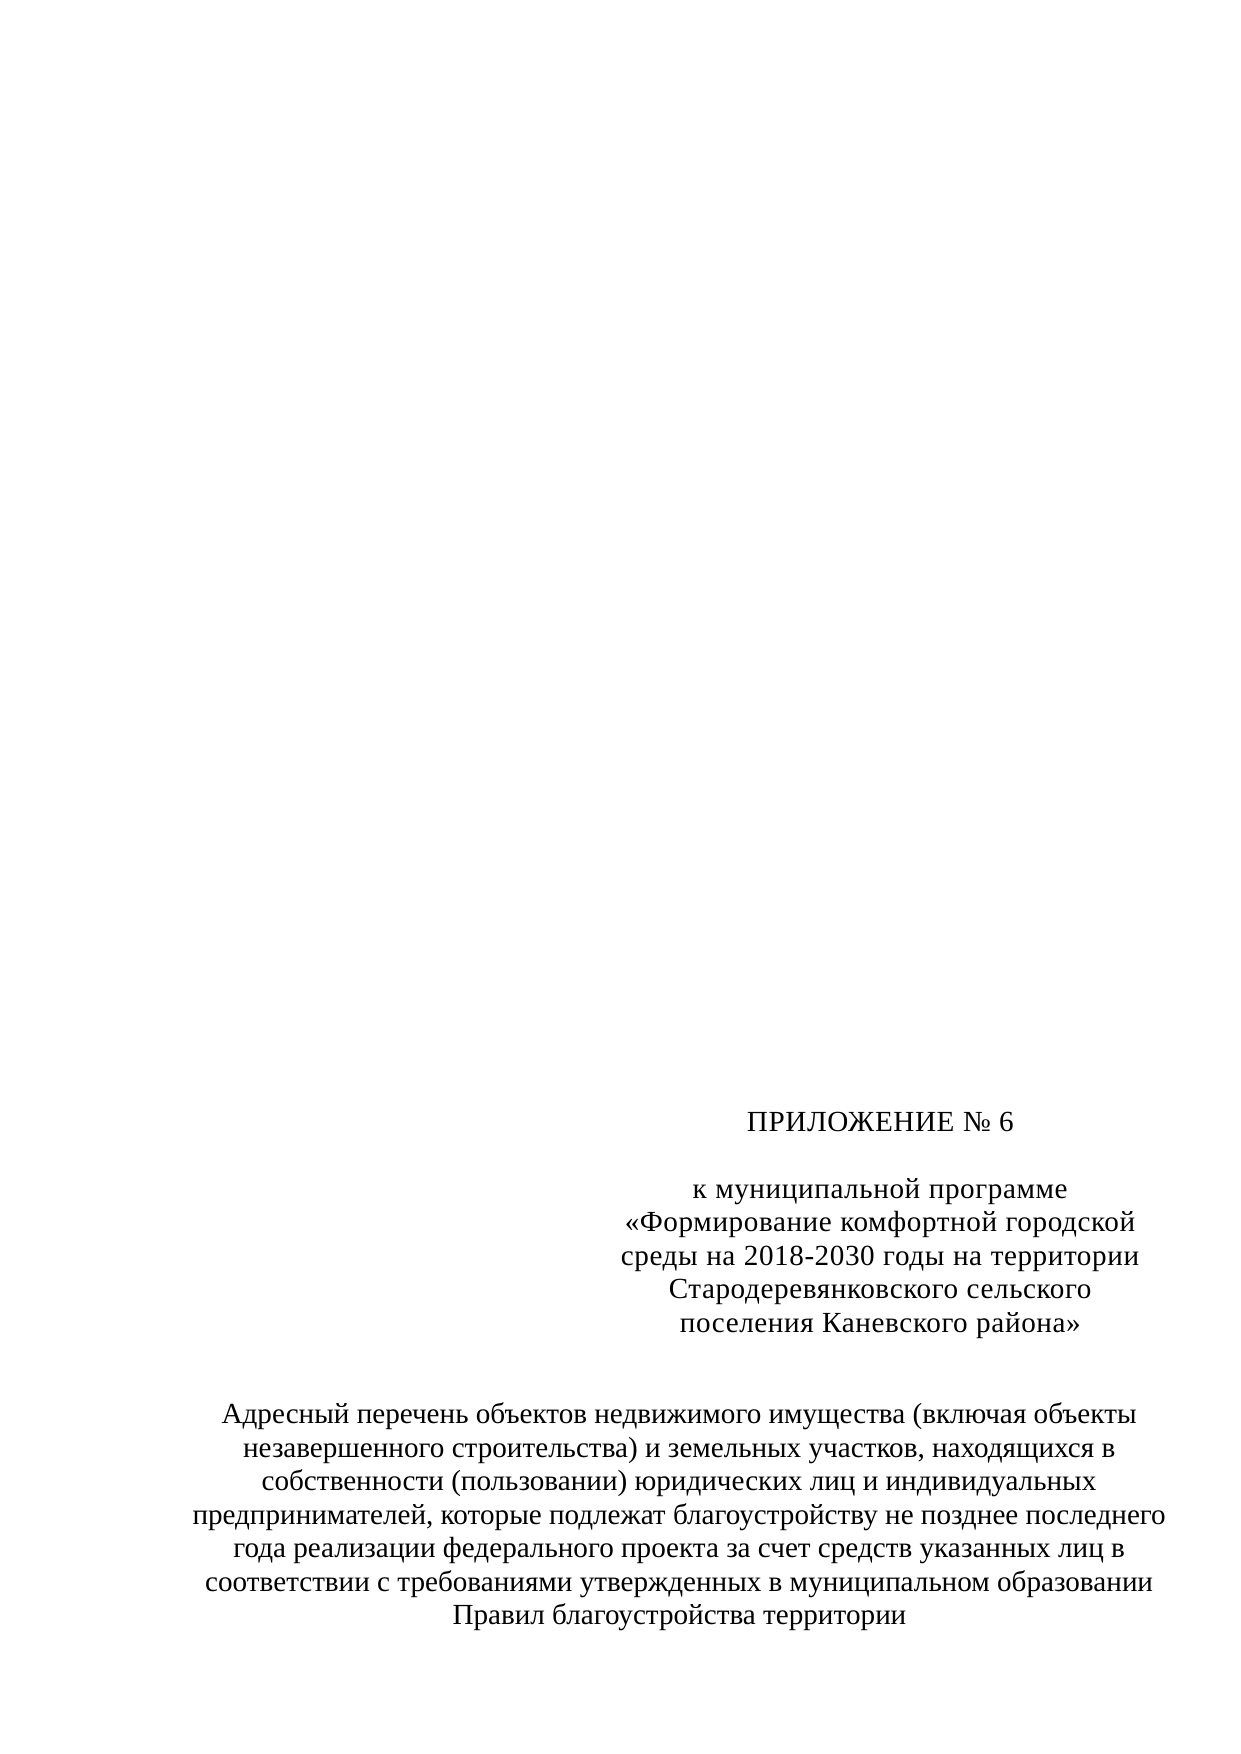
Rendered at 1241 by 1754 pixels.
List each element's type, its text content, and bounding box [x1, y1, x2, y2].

table_header ПРИЛОЖЕНИЕ № 6 к муниципальной программе «Формирование комфортной городской среды на 2018-2030 годы на территории Стародеревянковского сельского поселения Каневского района» [605, 131, 1155, 1339]
text Адресный перечень объектов недвижимого имущества (включая объекты незавершенного строительства) и земельных участков, находящихся в собственности (пользовании) юридических лиц и индивидуальных предпринимателей, которые подлежат благоустройству не позднее последнего года реализации федерального проекта за счет средств указанных лиц в соответствии с требованиями утвержденных в муниципальном образовании Правил благоустройства территории [177, 1396, 1181, 1631]
